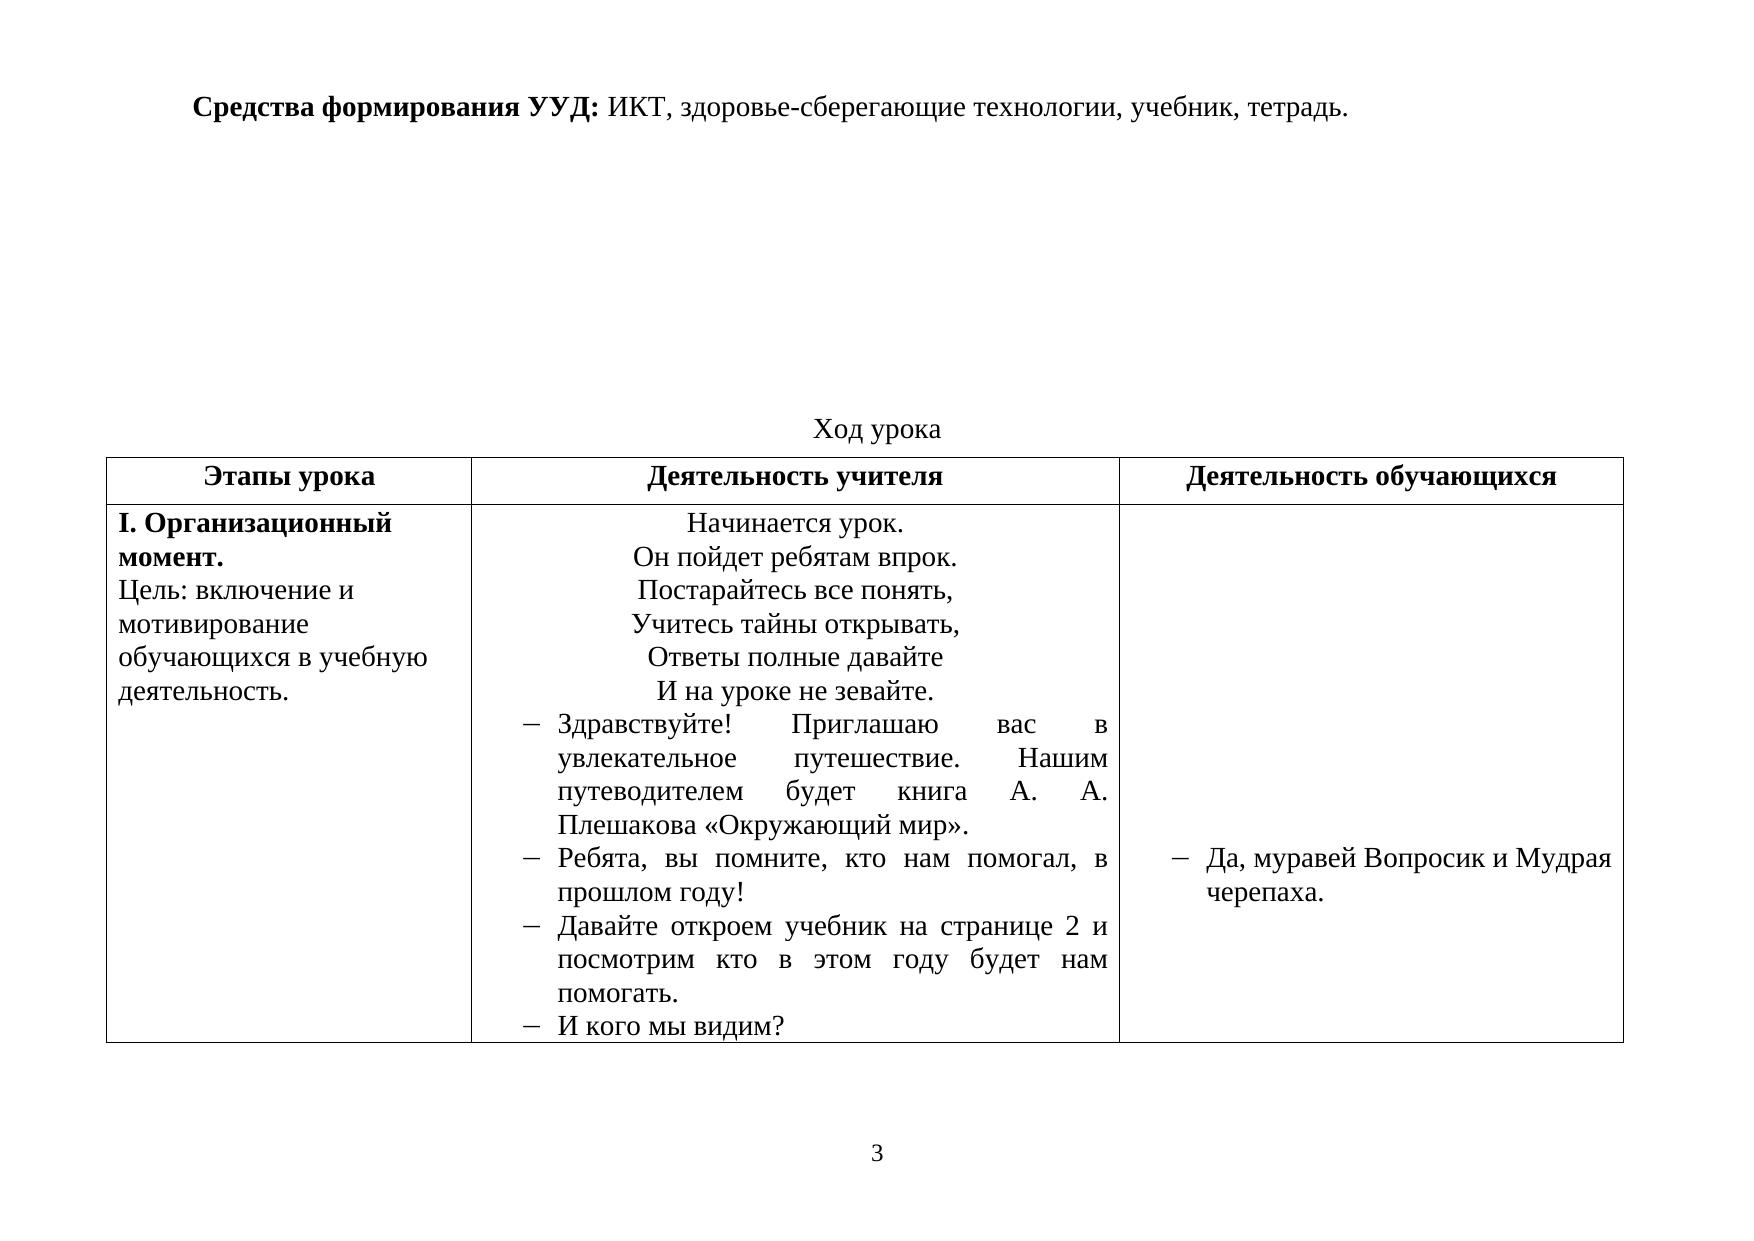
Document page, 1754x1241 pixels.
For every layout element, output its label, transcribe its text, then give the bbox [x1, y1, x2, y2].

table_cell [472, 505, 1119, 1042]
text Средства формирования УУД: ИКТ, здоровье-сберегающие технологии, учебник, тетрадь. [118, 89, 1636, 122]
table_header Деятельность учителя [472, 458, 1119, 504]
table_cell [107, 505, 471, 1042]
table_header Этапы урока [107, 458, 471, 504]
table_header Деятельность обучающихся [1120, 458, 1623, 504]
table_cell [1120, 505, 1623, 1042]
text Ход урока [118, 411, 1636, 444]
